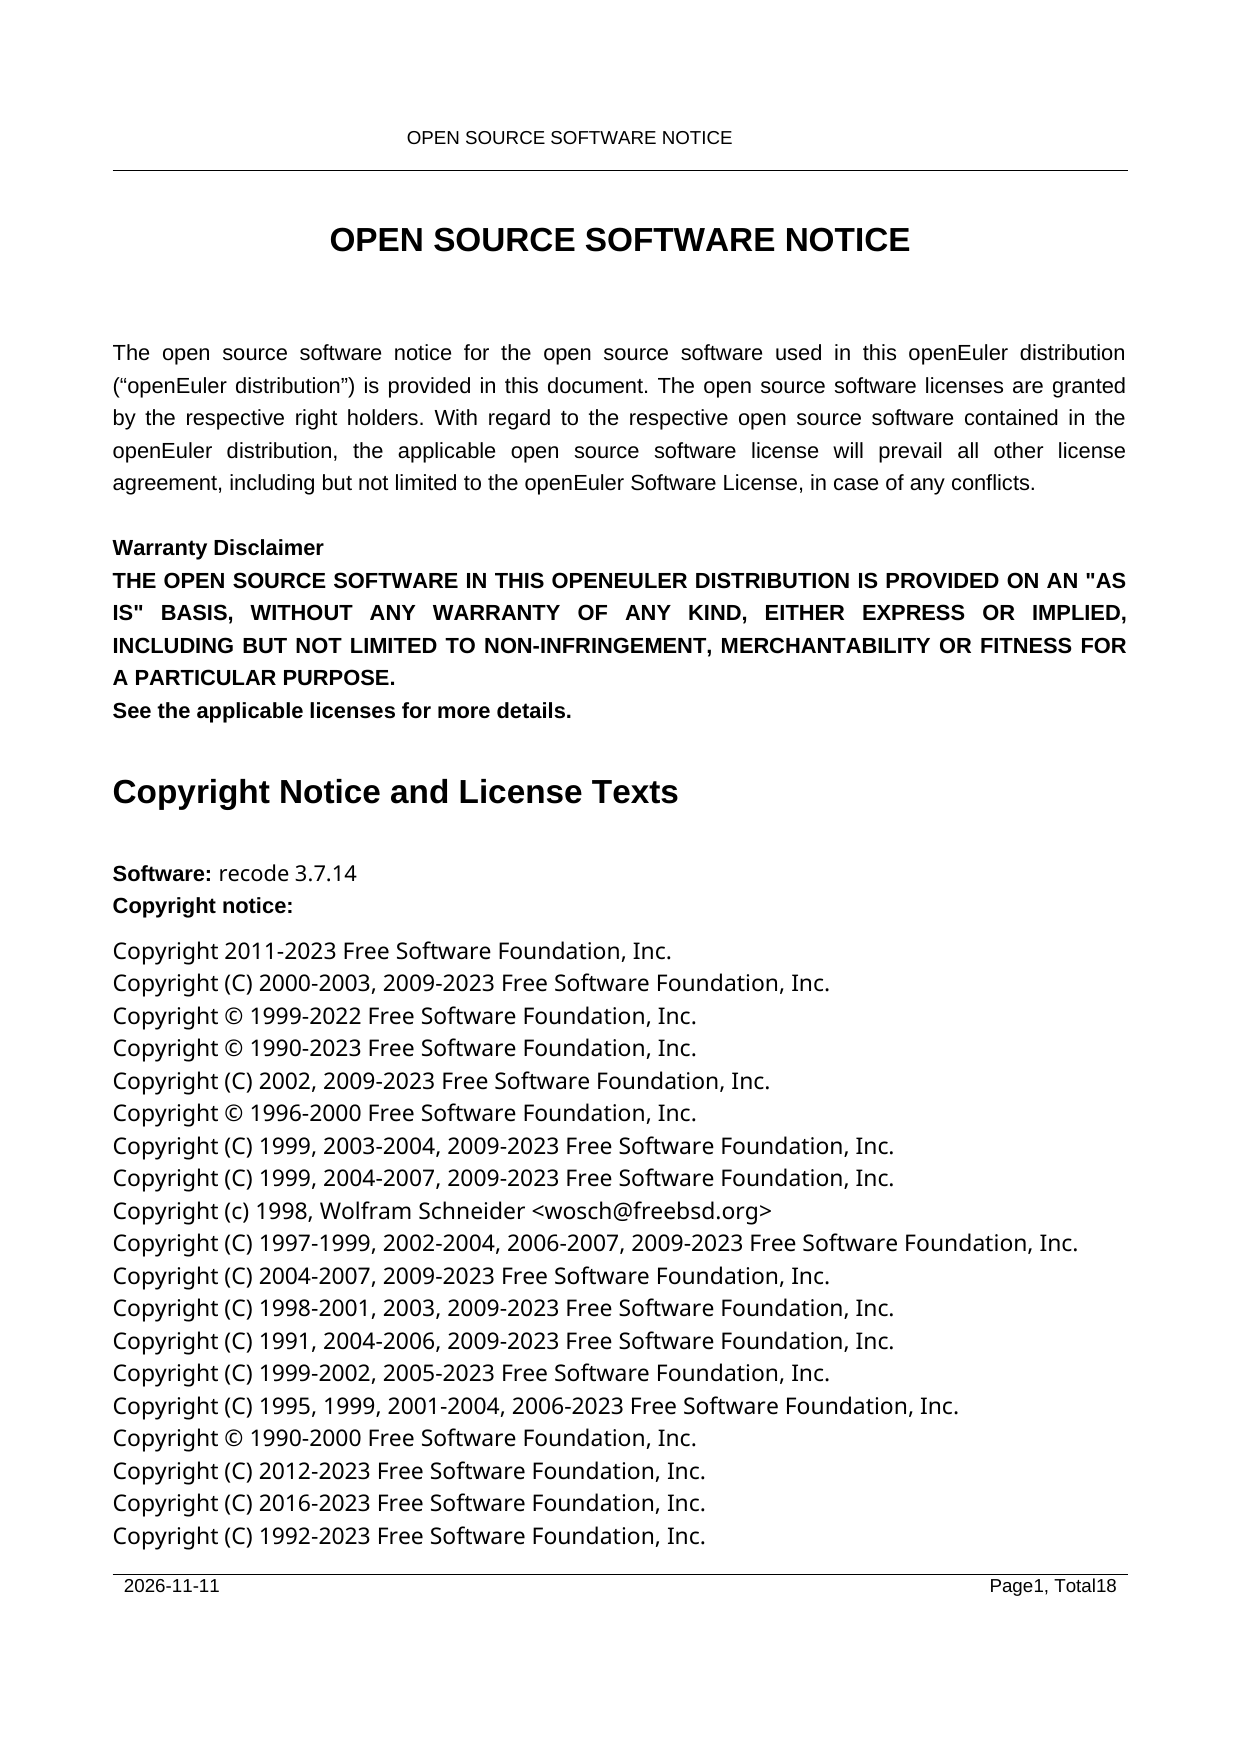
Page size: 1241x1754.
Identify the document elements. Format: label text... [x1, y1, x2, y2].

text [112, 934, 1128, 1551]
text Warranty Disclaimer [112, 531, 1128, 564]
text OPEN SOURCE SOFTWARE NOTICE [112, 206, 1128, 271]
text THE OPEN SOURCE SOFTWARE IN THIS OPENEULER DISTRIBUTION IS PROVIDED ON AN "AS IS" BASIS, WITHOUT ANY WARRANTY OF ANY KIND, EITHER EXPRESS OR IMPLIED, INCLUDING BUT NOT LIMITED TO NON-INFRINGEMENT, MERCHANTABILITY OR FITNESS FOR A PARTICULAR PURPOSE. See the applicable licenses for more details. [112, 564, 1128, 726]
text Copyright notice: [112, 889, 1128, 921]
text Copyright Notice and License Texts [112, 759, 1128, 824]
title Software: recode 3.7.14 [112, 856, 1128, 889]
text The open source software notice for the open source software used in this openEuler distribution (“openEuler distribution”) is provided in this document. The open source software licenses are granted by the respective right holders. With regard to the respective open source software contained in the openEuler distribution, the applicable open source software license will prevail all other license agreement, including but not limited to the openEuler Software License, in case of any conflicts. [112, 336, 1128, 499]
